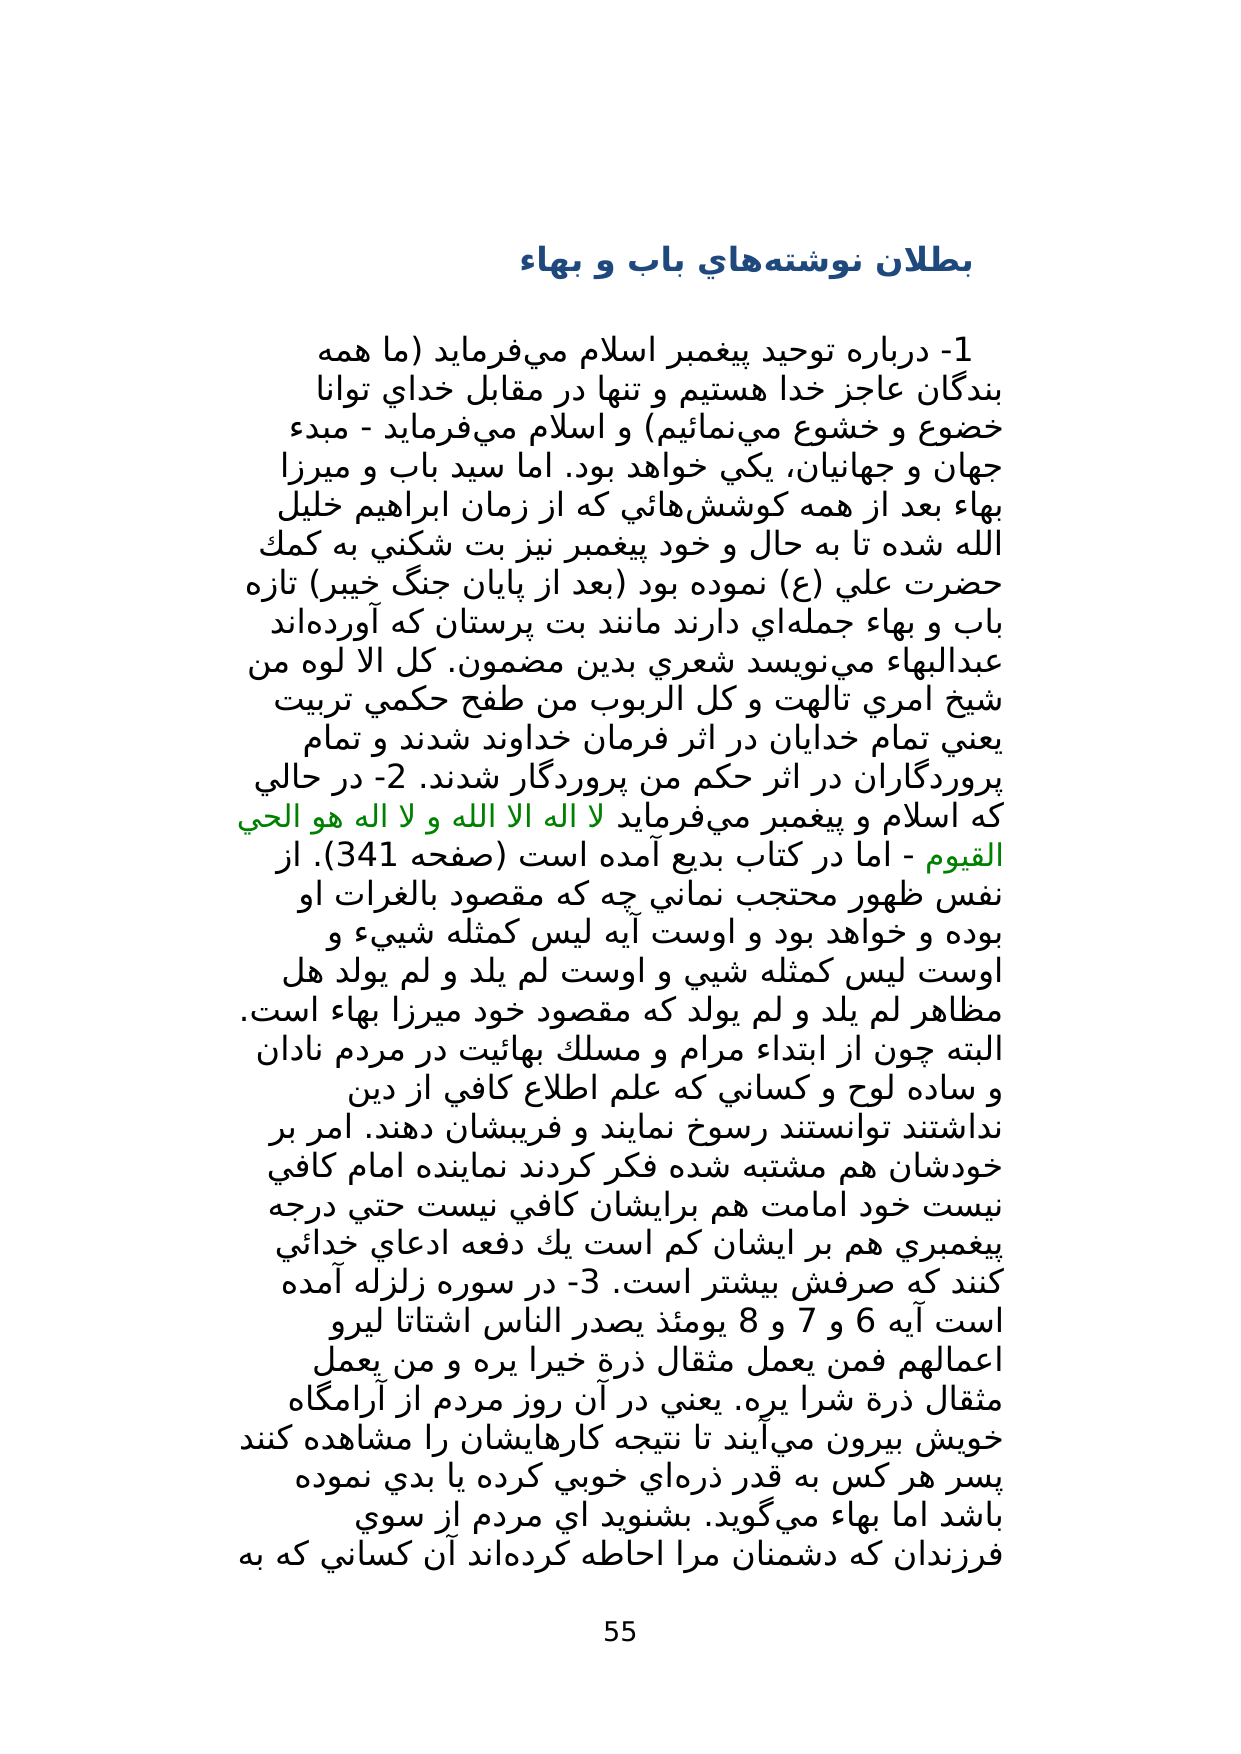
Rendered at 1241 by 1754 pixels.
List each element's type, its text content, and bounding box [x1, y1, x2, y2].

subtitle بطلان نوشته‌هاي باب و بهاء [236, 241, 1004, 279]
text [236, 330, 1004, 1573]
